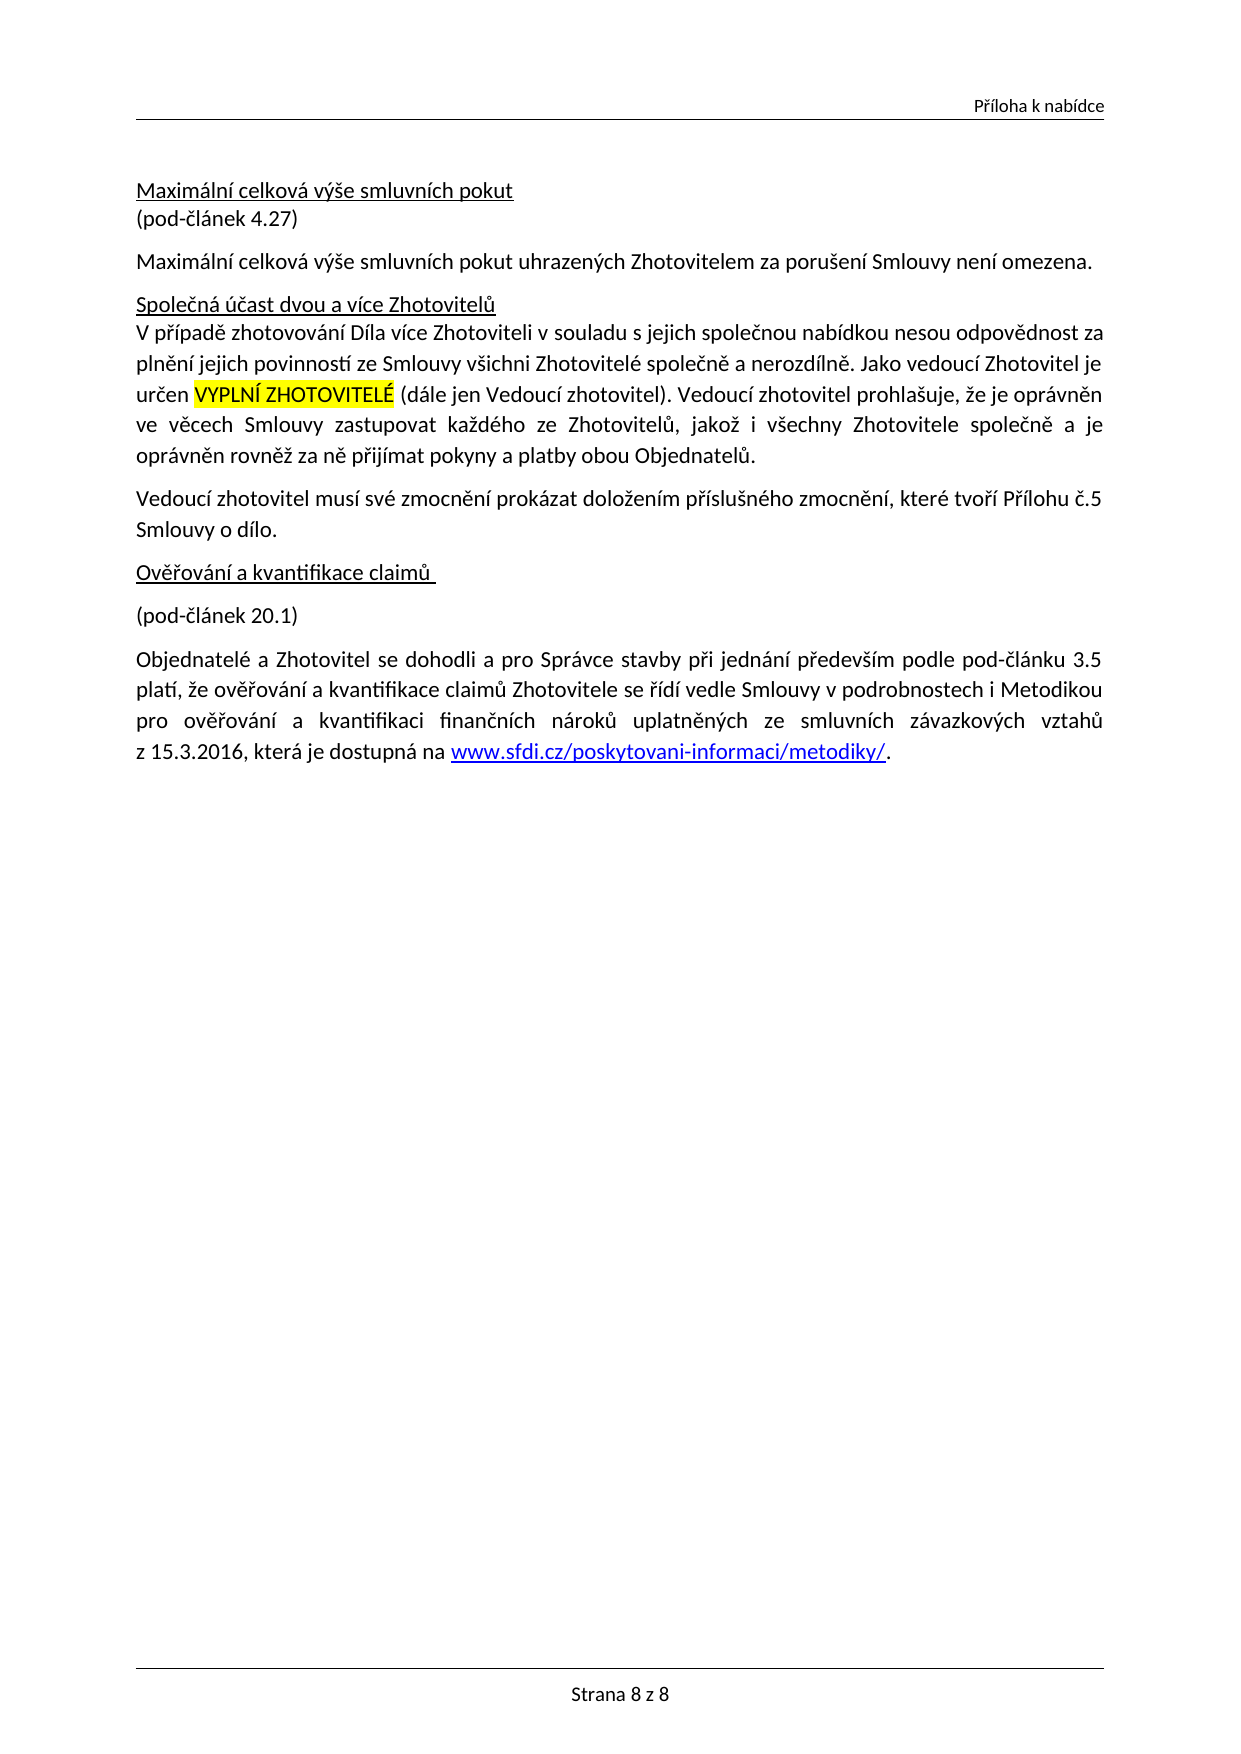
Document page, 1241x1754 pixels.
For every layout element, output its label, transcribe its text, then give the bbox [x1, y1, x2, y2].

text Ověřování a kvantifikace claimů [136, 558, 1104, 586]
text Maximální celková výše smluvních pokut uhrazených Zhotovitelem za porušení Smlouvy není omezena. [136, 247, 1104, 275]
text Společná účast dvou a více Zhotovitelů [136, 290, 1104, 318]
text V případě zhotovování Díla více Zhotoviteli v souladu s jejich společnou nabídkou nesou odpovědnost za plnění jejich povinností ze Smlouvy všichni Zhotovitelé společně a nerozdílně. Jako vedoucí Zhotovitel je určen VYPLNÍ ZHOTOVITELÉ (dále jen Vedoucí zhotovitel). Vedoucí zhotovitel prohlašuje, že je oprávněn ve věcech Smlouvy zastupovat každého ze Zhotovitelů, jakož i všechny Zhotovitele společně a je oprávněn rovněž za ně přijímat pokyny a platby obou Objednatelů. [136, 318, 1104, 469]
text (pod-článek 20.1) [136, 602, 1104, 629]
text (pod-článek 4.27) [136, 204, 1104, 232]
text Vedoucí zhotovitel musí své zmocnění prokázat doložením příslušného zmocnění, které tvoří Přílohu č.5 Smlouvy o dílo. [136, 484, 1104, 543]
text Objednatelé a Zhotovitel se dohodli a pro Správce stavby při jednání především podle pod-článku 3.5 platí, že ověřování a kvantifikace claimů Zhotovitele se řídí vedle Smlouvy v podrobnostech i Metodikou pro ověřování a kvantifikaci finančních nároků uplatněných ze smluvních závazkových vztahů z 15.3.2016, která je dostupná na www.sfdi.cz/poskytovani-informaci/metodiky/. [136, 645, 1104, 765]
text Maximální celková výše smluvních pokut [136, 176, 1104, 204]
